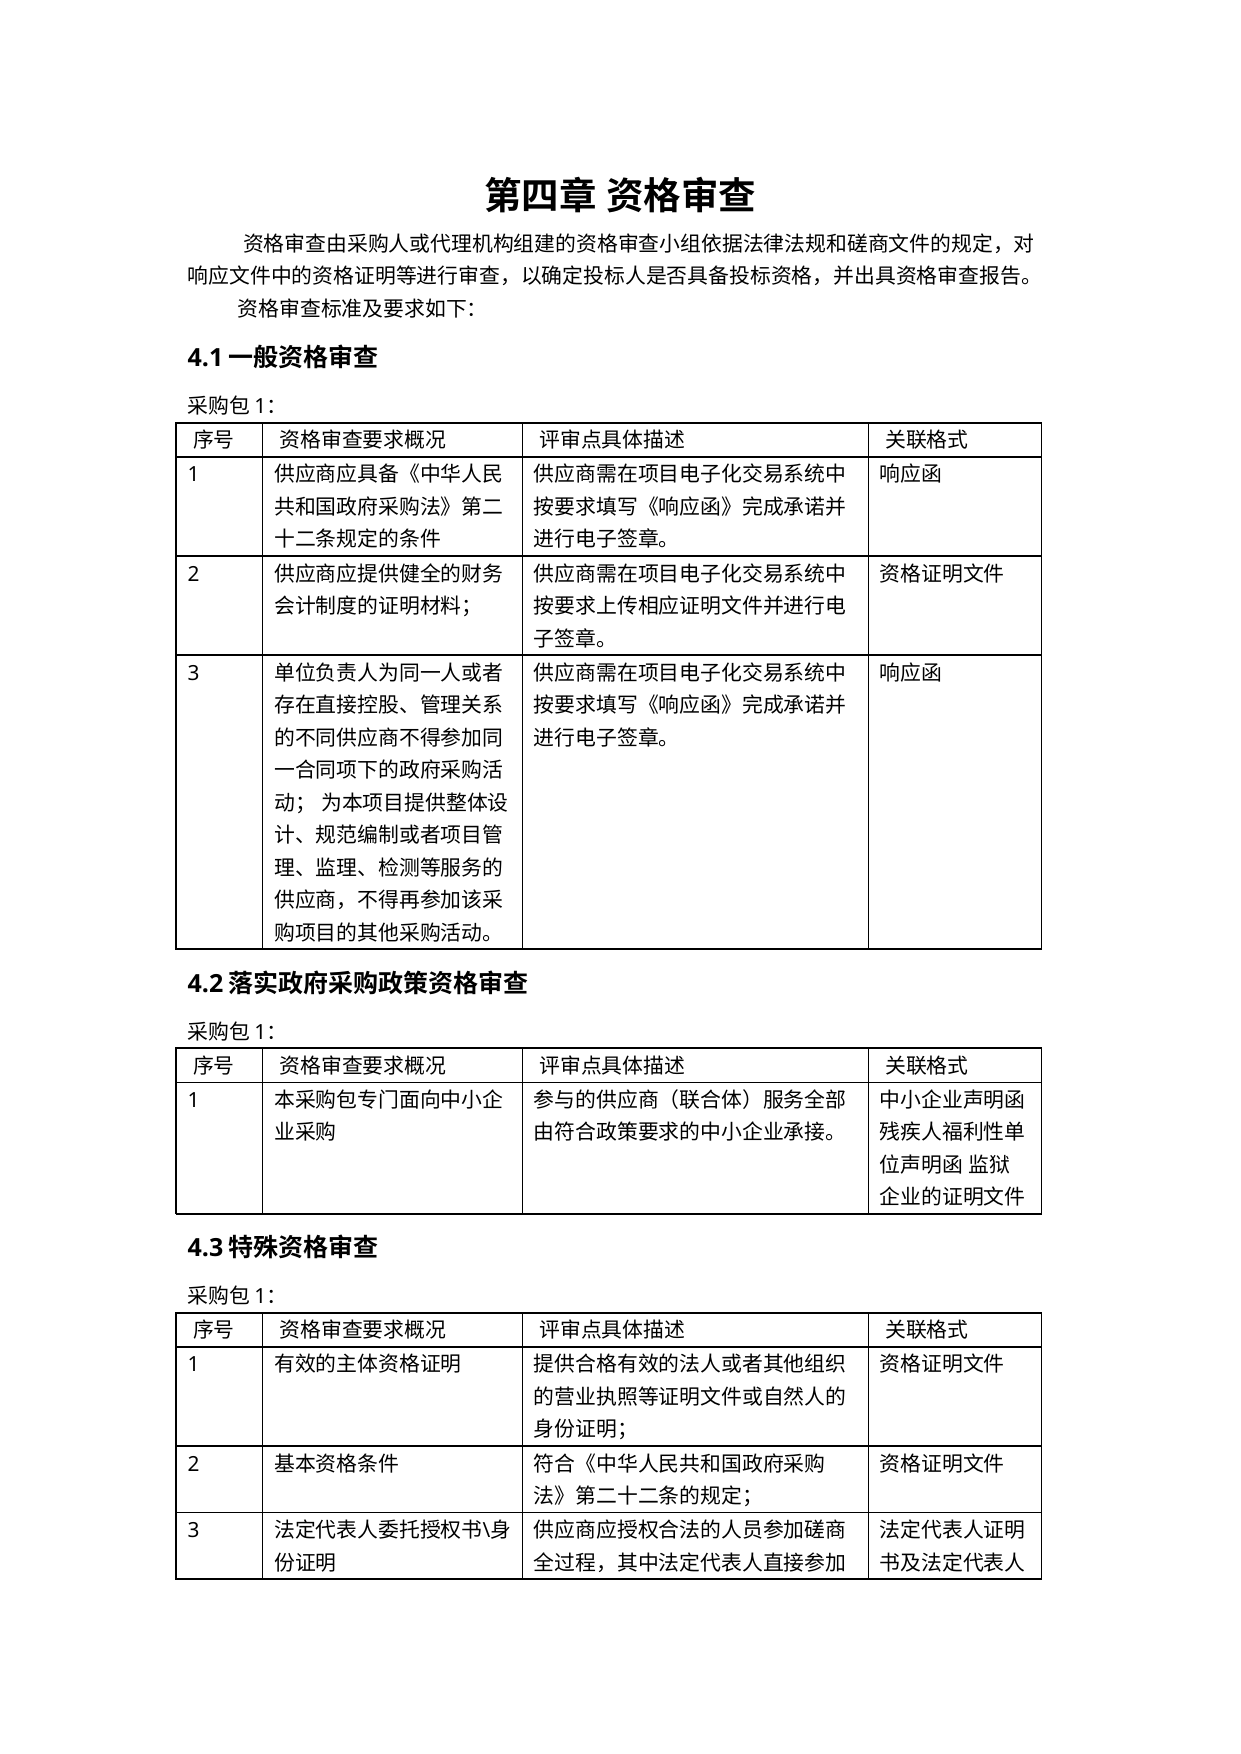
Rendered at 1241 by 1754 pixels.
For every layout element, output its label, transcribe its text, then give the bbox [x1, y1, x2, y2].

table_cell 1 [177, 1083, 262, 1213]
table_header 序号 [177, 424, 262, 456]
table_cell 法定代表人证明书及法定代表人授权书 [869, 1513, 1041, 1578]
table_cell 基本资格条件 [263, 1447, 522, 1512]
text 资格审查标准及要求如下： [187, 292, 1053, 324]
text 4.3特殊资格审查 [187, 1214, 1053, 1279]
table_cell 法定代表人委托授权书\身份证明 [263, 1513, 522, 1578]
table_cell 2 [177, 1447, 262, 1512]
table_cell 供应商应提供健全的财务会计制度的证明材料； [263, 557, 522, 654]
text 4.2落实政府采购政策资格审查 [187, 950, 1053, 1015]
table_header 资格审查要求概况 [263, 424, 522, 456]
table_cell 供应商需在项目电子化交易系统中按要求填写《响应函》完成承诺并进行电子签章。 [523, 656, 868, 948]
table_cell 供应商需在项目电子化交易系统中按要求上传相应证明文件并进行电子签章。 [523, 557, 868, 654]
text 资格审查由采购人或代理机构组建的资格审查小组依据法律法规和磋商文件的规定，对响应文件中的资格证明等进行审查，以确定投标人是否具备投标资格，并出具资格审查报告。 [187, 227, 1053, 292]
table_cell 中小企业声明函 残疾人福利性单位声明函 监狱企业的证明文件 [869, 1083, 1041, 1213]
table_cell 提供合格有效的法人或者其他组织的营业执照等证明文件或自然人的身份证明； [523, 1348, 868, 1445]
table_cell 资格证明文件 [869, 557, 1041, 654]
table_header 序号 [177, 1314, 262, 1346]
text 第四章 资格审查 [187, 162, 1053, 227]
table_cell 单位负责人为同一人或者存在直接控股、管理关系的不同供应商不得参加同一合同项下的政府采购活动； 为本项目提供整体设计、规范编制或者项目管理、监理、检测等服务的供应商，不得再参加该采购项目的其他采购活动。 [263, 656, 522, 948]
text 采购包1： [187, 389, 1053, 422]
table_cell 1 [177, 1348, 262, 1445]
table_cell 响应函 [869, 656, 1041, 948]
table_cell 1 [177, 458, 262, 555]
table_header 关联格式 [869, 1049, 1041, 1081]
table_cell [523, 1513, 868, 1578]
text 采购包1： [187, 1279, 1053, 1312]
table_header 评审点具体描述 [523, 1314, 868, 1346]
table_header 评审点具体描述 [523, 424, 868, 456]
table_cell 参与的供应商（联合体）服务全部由符合政策要求的中小企业承接。 [523, 1083, 868, 1213]
text 4.1一般资格审查 [187, 324, 1053, 389]
table_cell 供应商应具备《中华人民共和国政府采购法》第二十二条规定的条件 [263, 458, 522, 555]
table_header 评审点具体描述 [523, 1049, 868, 1081]
table_cell 有效的主体资格证明 [263, 1348, 522, 1445]
table_cell 2 [177, 557, 262, 654]
text 采购包1： [187, 1015, 1053, 1047]
table_header 资格审查要求概况 [263, 1314, 522, 1346]
table_header 关联格式 [869, 1314, 1041, 1346]
table_cell 资格证明文件 [869, 1348, 1041, 1445]
table_header 关联格式 [869, 424, 1041, 456]
table_cell 3 [177, 656, 262, 948]
table_cell 本采购包专门面向中小企业采购 [263, 1083, 522, 1213]
table_cell 符合《中华人民共和国政府采购法》第二十二条的规定； [523, 1447, 868, 1512]
table_cell 供应商需在项目电子化交易系统中按要求填写《响应函》完成承诺并进行电子签章。 [523, 458, 868, 555]
table_cell 资格证明文件 [869, 1447, 1041, 1512]
table_cell 响应函 [869, 458, 1041, 555]
table_cell 3 [177, 1513, 262, 1578]
table_header 序号 [177, 1049, 262, 1081]
table_header 资格审查要求概况 [263, 1049, 522, 1081]
